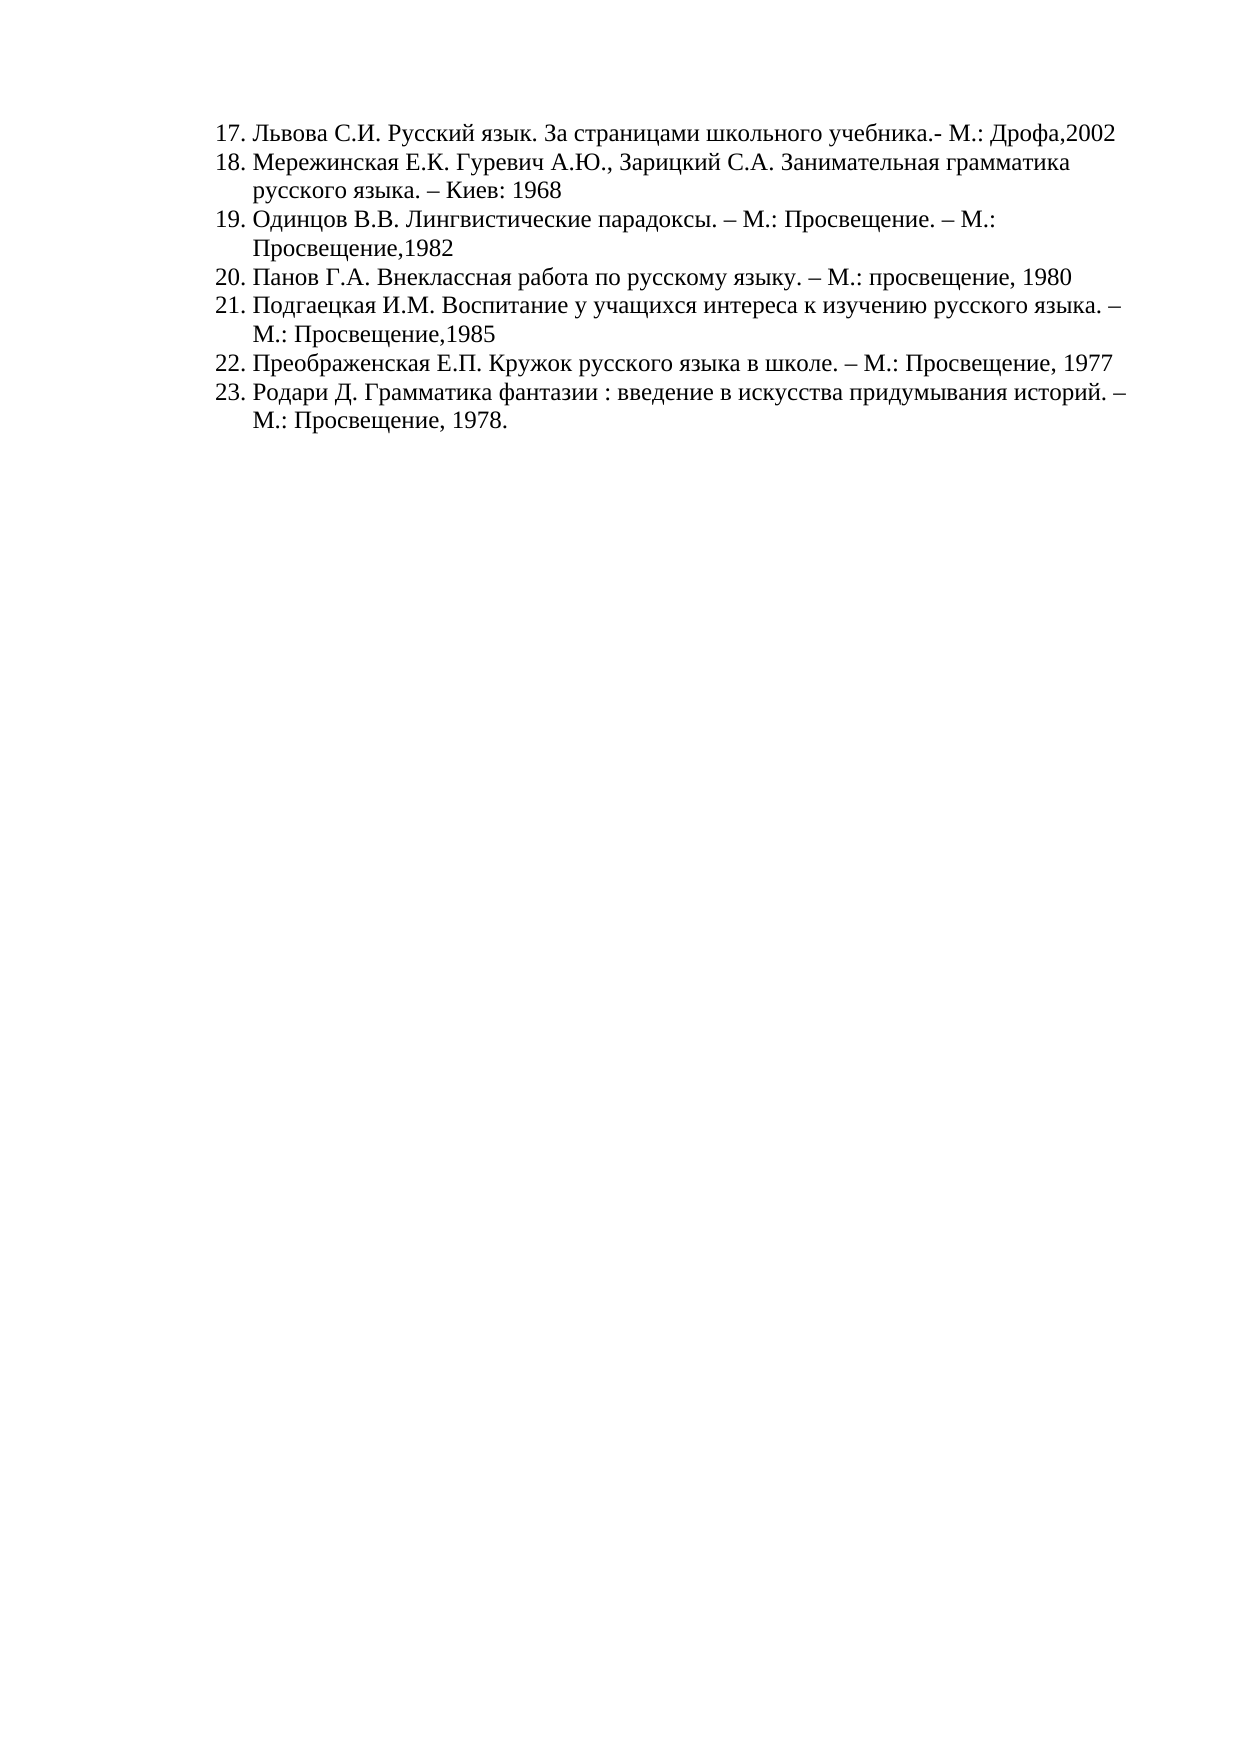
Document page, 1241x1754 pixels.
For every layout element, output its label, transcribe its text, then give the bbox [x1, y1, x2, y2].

list Мережинская Е.К. Гуревич А.Ю., Зарицкий С.А. Занимательная грамматика русского языка. – Киев: 1968 [215, 147, 1152, 204]
list Львова С.И. Русский язык. За страницами школьного учебника.- М.: Дрофа,2002 [215, 118, 1152, 147]
list Подгаецкая И.М. Воспитание у учащихся интереса к изучению русского языка. – М.: Просвещение,1985 [215, 291, 1152, 348]
list Панов Г.А. Внеклассная работа по русскому языку. – М.: просвещение, 1980 [215, 262, 1152, 291]
list Одинцов В.В. Лингвистические парадоксы. – М.: Просвещение. – М.: Просвещение,1982 [215, 204, 1152, 262]
list Преображенская Е.П. Кружок русского языка в школе. – М.: Просвещение, 1977 [215, 348, 1152, 377]
list Родари Д. Грамматика фантазии : введение в искусства придумывания историй. – М.: Просвещение, 1978. [215, 377, 1152, 434]
